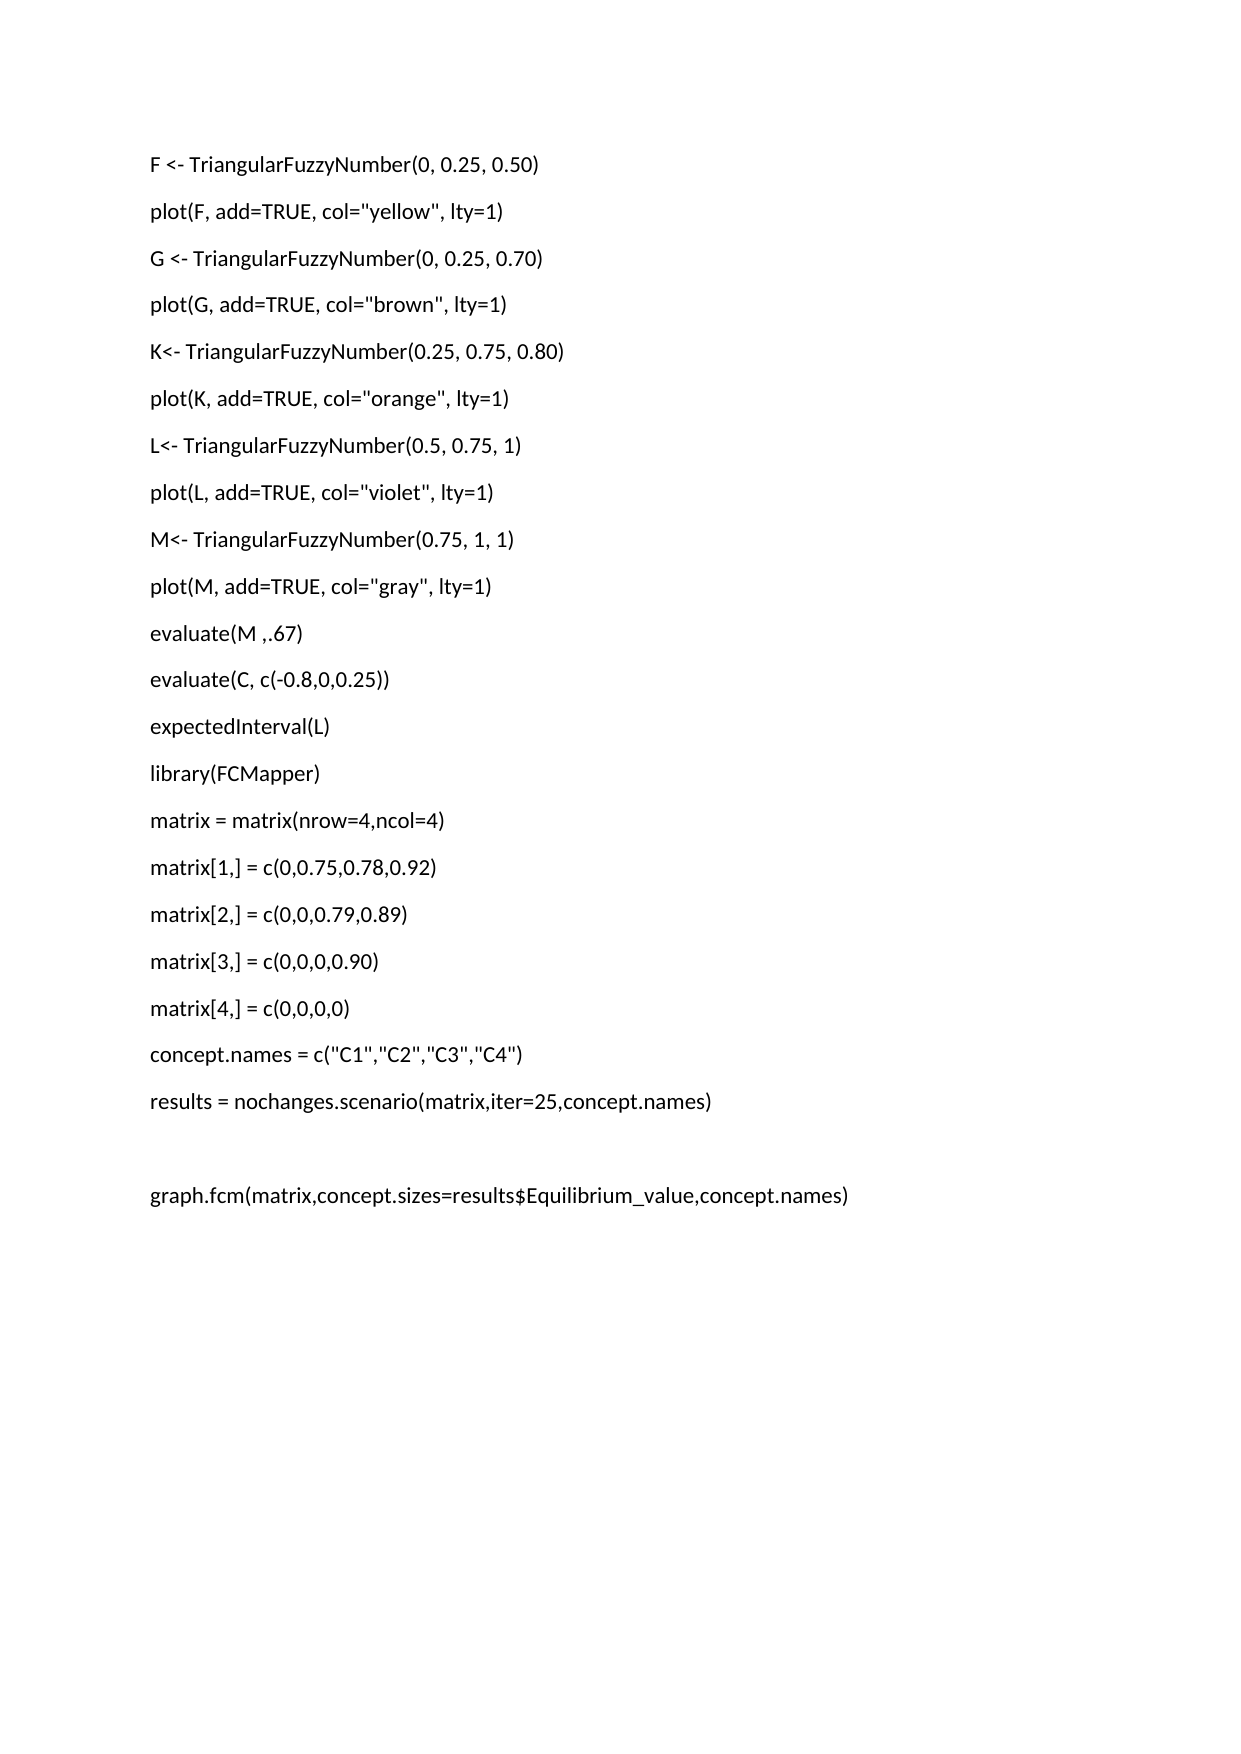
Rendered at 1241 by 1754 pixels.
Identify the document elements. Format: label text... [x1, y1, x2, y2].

text L<- TriangularFuzzyNumber(0.5, 0.75, 1) [150, 431, 1090, 459]
text matrix[4,] = c(0,0,0,0) [150, 994, 1090, 1022]
text F <- TriangularFuzzyNumber(0, 0.25, 0.50) [150, 150, 1090, 178]
text evaluate(M ,.67) [150, 619, 1090, 647]
text G <- TriangularFuzzyNumber(0, 0.25, 0.70) [150, 244, 1090, 272]
text library(FCMapper) [150, 759, 1090, 787]
text plot(M, add=TRUE, col="gray", lty=1) [150, 572, 1090, 600]
text M<- TriangularFuzzyNumber(0.75, 1, 1) [150, 525, 1090, 553]
text expectedInterval(L) [150, 712, 1090, 741]
text plot(K, add=TRUE, col="orange", lty=1) [150, 384, 1090, 412]
text plot(L, add=TRUE, col="violet", lty=1) [150, 478, 1090, 506]
text graph.fcm(matrix,concept.sizes=results$Equilibrium_value,concept.names) [150, 1181, 1090, 1209]
text results = nochanges.scenario(matrix,iter=25,concept.names) [150, 1087, 1090, 1116]
text matrix[2,] = c(0,0,0.79,0.89) [150, 900, 1090, 928]
text concept.names = c("C1","C2","C3","C4") [150, 1041, 1090, 1069]
text plot(F, add=TRUE, col="yellow", lty=1) [150, 197, 1090, 225]
text K<- TriangularFuzzyNumber(0.25, 0.75, 0.80) [150, 337, 1090, 366]
text plot(G, add=TRUE, col="brown", lty=1) [150, 291, 1090, 319]
text matrix = matrix(nrow=4,ncol=4) [150, 806, 1090, 834]
text matrix[1,] = c(0,0.75,0.78,0.92) [150, 853, 1090, 881]
text evaluate(C, c(-0.8,0,0.25)) [150, 666, 1090, 694]
text matrix[3,] = c(0,0,0,0.90) [150, 947, 1090, 975]
